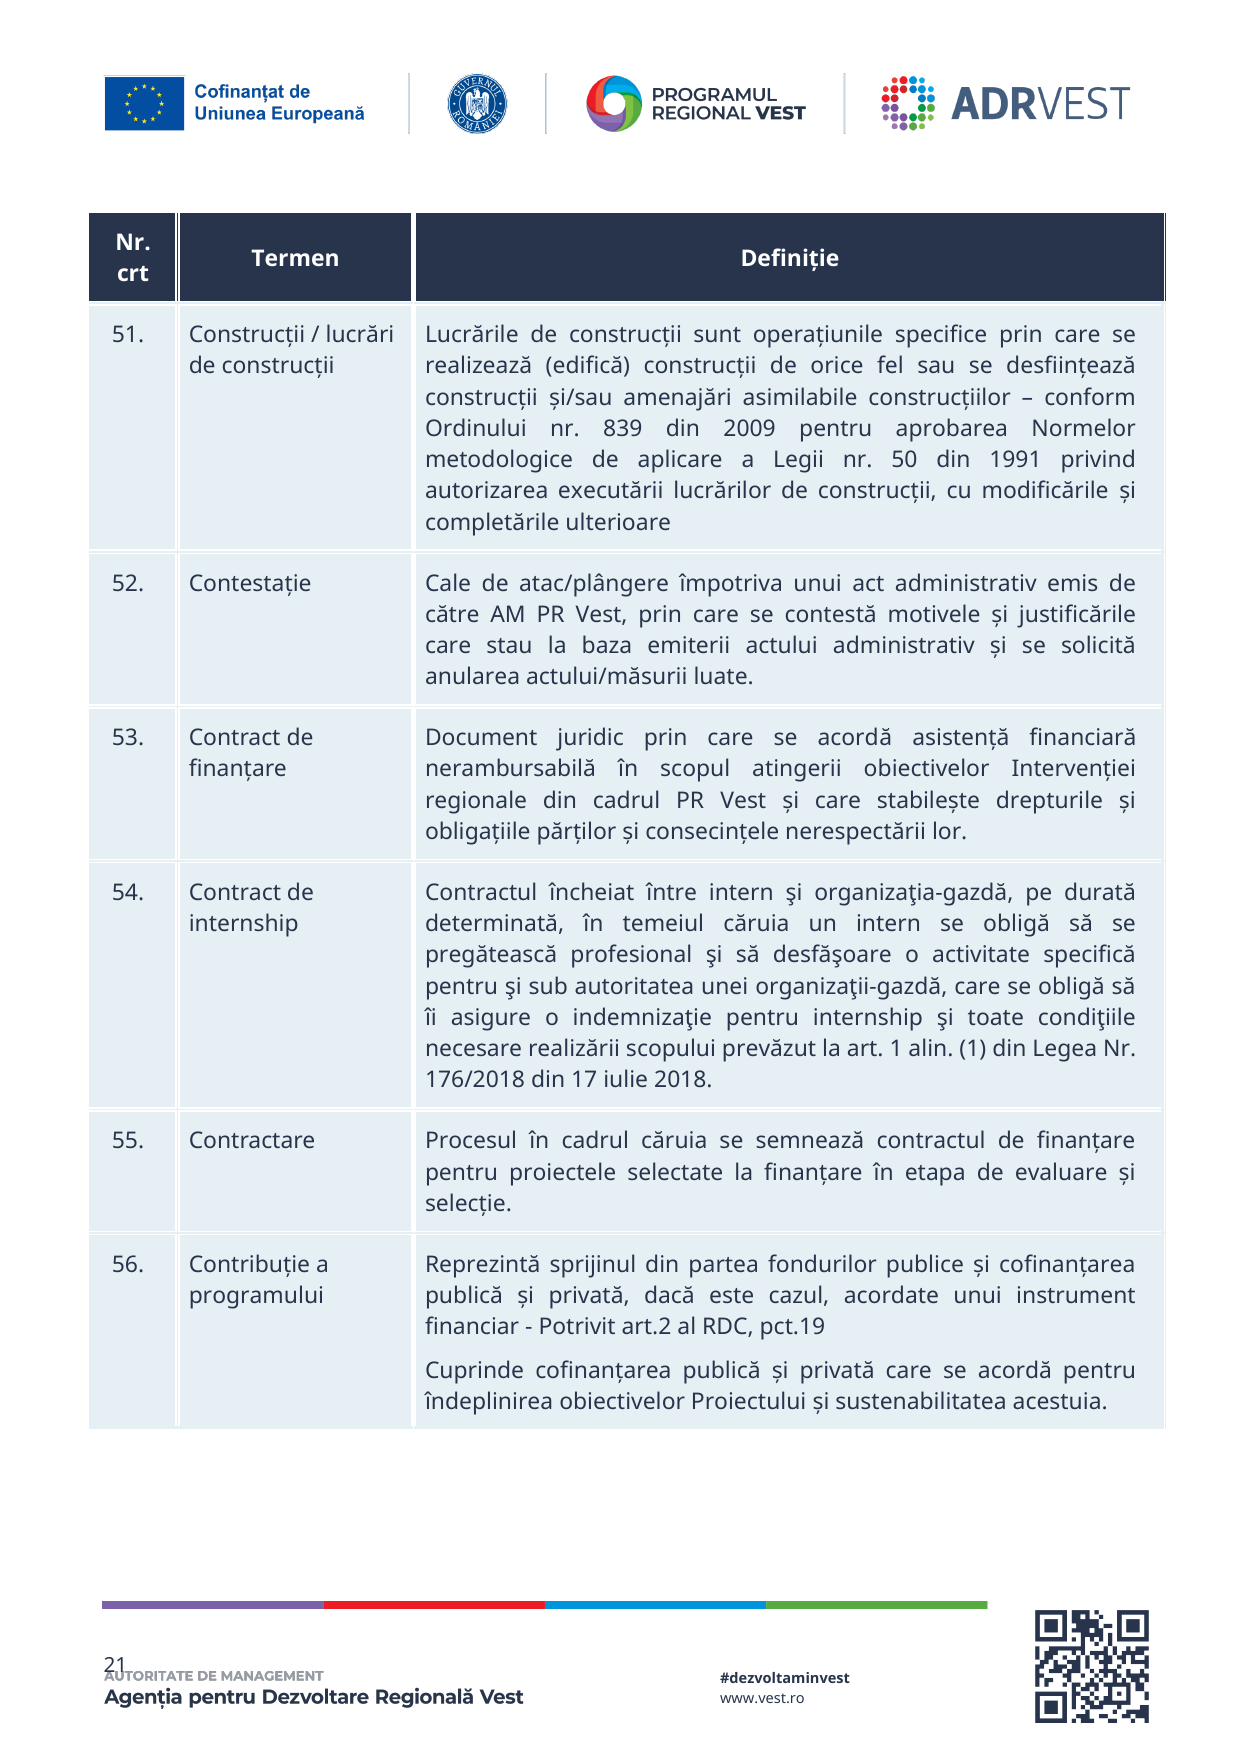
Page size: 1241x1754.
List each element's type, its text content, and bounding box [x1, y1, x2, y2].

table_cell Cale de atac/plângere împotriva unui act administrativ emis de către AM PR Vest, prin care se contestă motivele și justificările care stau la baza emiterii actului administrativ și se solicită anularea actului/măsurii luate. [414, 549, 1166, 704]
table_cell [89, 863, 175, 1107]
table_cell Contestație [180, 554, 411, 704]
table_cell Contractare [180, 1112, 411, 1231]
table_cell [89, 709, 175, 859]
table_cell Contract de finanțare [180, 709, 411, 859]
table_header Nr. crt [89, 213, 175, 301]
table_cell [89, 1235, 177, 1429]
table_cell [89, 554, 175, 704]
table_cell Contribuție a programului [177, 1231, 413, 1429]
table_header Termen [180, 213, 411, 301]
table_header Definiție [416, 213, 1164, 301]
table_cell [89, 1112, 175, 1231]
picture [767, 1601, 1158, 1732]
table_cell Document juridic prin care se acordă asistență financiară nerambursabilă în scopul atingerii obiectivelor Intervenției regionale din cadrul PR Vest și care stabilește drepturile și obligațiile părților și consecințele nerespectării lor. [414, 704, 1166, 859]
picture [42, 1601, 544, 1609]
picture [103, 73, 1131, 134]
table_cell [89, 306, 175, 549]
table_cell Construcții / lucrări de construcții [180, 306, 411, 549]
table_cell Contract de internship [180, 863, 411, 1107]
table_cell Procesul în cadrul căruia se semnează contractul de finanțare pentru proiectele selectate la finanțare în etapa de evaluare și selecție. [414, 1107, 1166, 1231]
table_cell Lucrările de construcții sunt operațiunile specifice prin care se realizează (edifică) construcții de orice fel sau se desființează construcții şi/sau amenajări asimilabile construcțiilor – conform Ordinului nr. 839 din 2009 pentru aprobarea Normelor metodologice de aplicare a Legii nr. 50 din 1991 privind autorizarea executării lucrărilor de construcții, cu modificările şi completările ulterioare [414, 301, 1166, 549]
table_cell Contractul încheiat între intern şi organizaţia-gazdă, pe durată determinată, în temeiul căruia un intern se obligă să se pregătească profesional şi să desfăşoare o activitate specifică pentru şi sub autoritatea unei organizaţii-gazdă, care se obligă să îi asigure o indemnizaţie pentru internship şi toate condiţiile necesare realizării scopului prevăzut la art. 1 alin. (1) din Legea Nr. 176/2018 din 17 iulie 2018. [414, 859, 1166, 1107]
table_cell Reprezintă sprijinul din partea fondurilor publice și cofinanțarea publică și privată, dacă este cazul, acordate unui instrument financiar - Potrivit art.2 al RDC, pct.19 Cuprinde cofinanțarea publică și privată care se acordă pentru îndeplinirea obiectivelor Proiectului și sustenabilitatea acestuia. [414, 1231, 1166, 1429]
